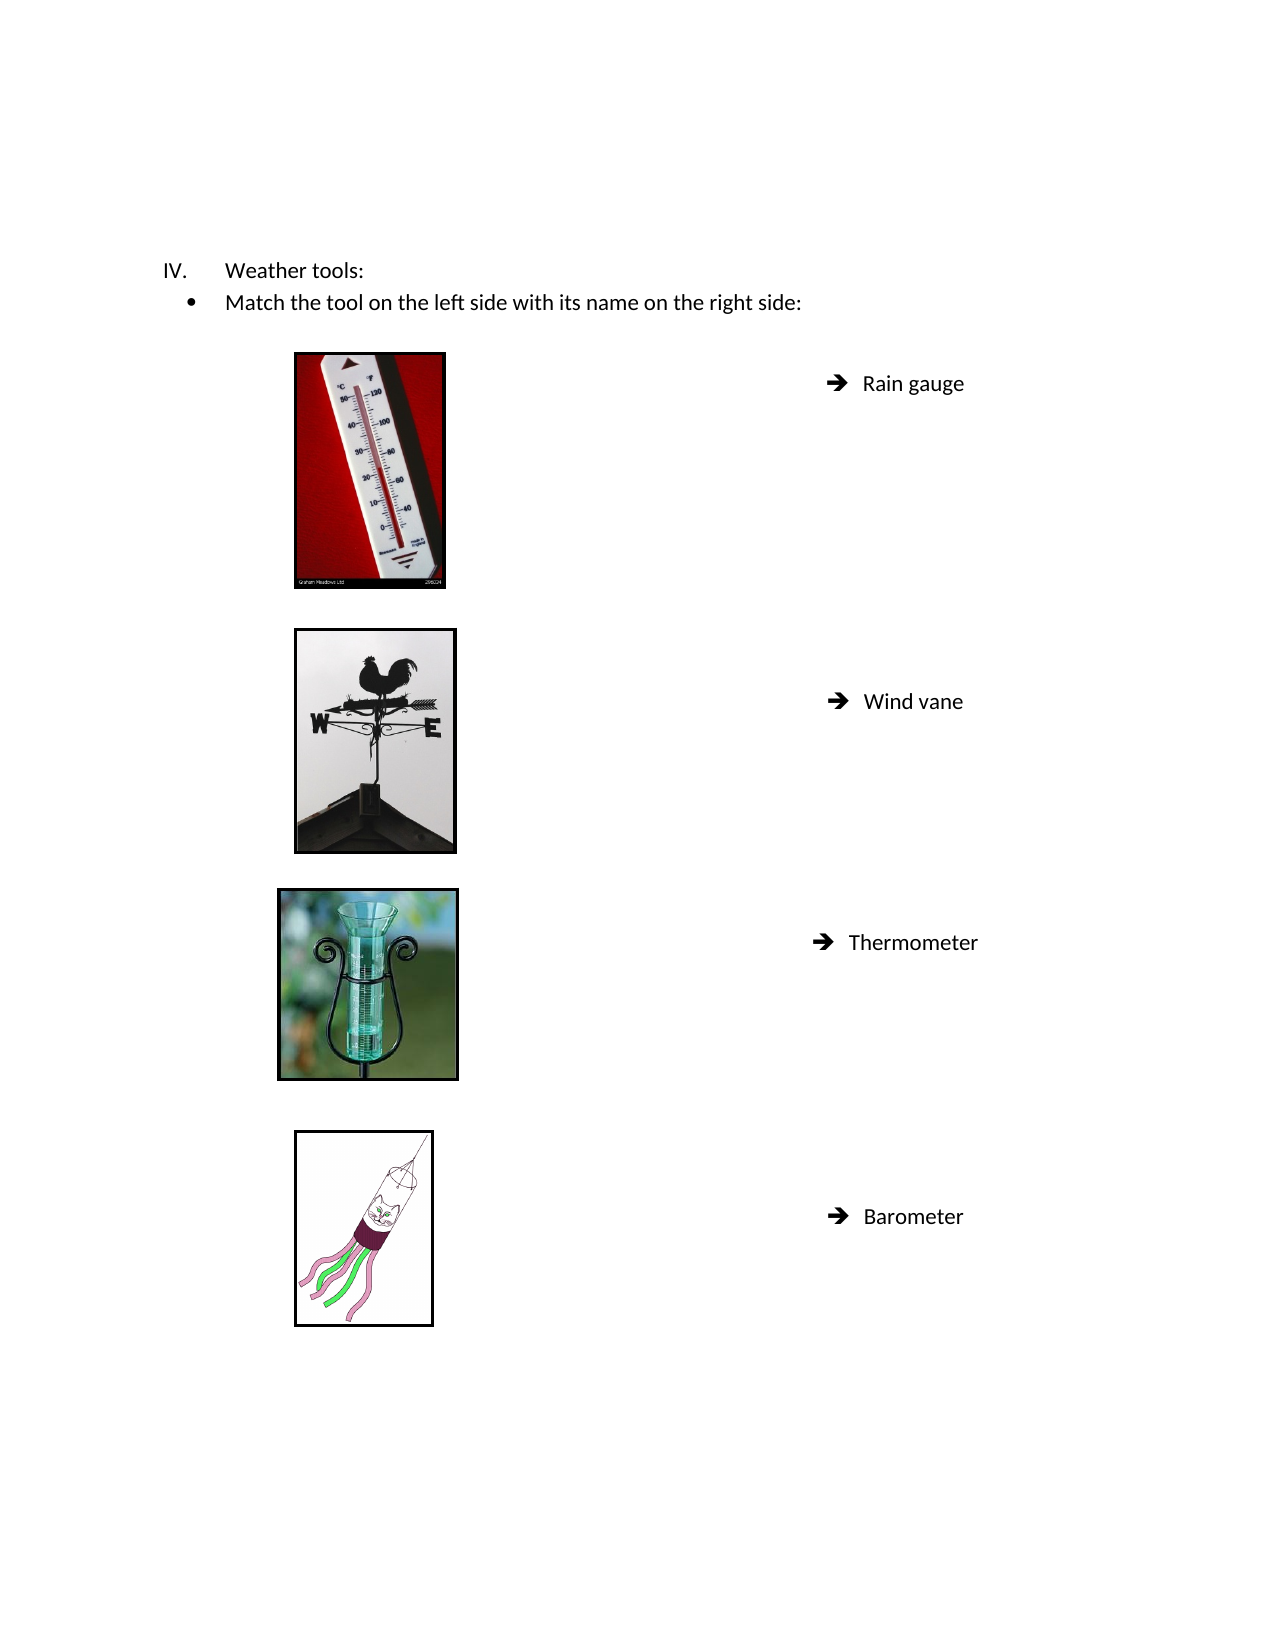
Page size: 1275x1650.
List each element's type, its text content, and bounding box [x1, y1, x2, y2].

table_header Rain gauge [634, 341, 1118, 603]
table_cell Barometer [634, 1118, 1118, 1350]
table_cell [150, 603, 634, 872]
table_cell Wind vane [634, 603, 1118, 872]
table_cell Thermometer [634, 872, 1118, 1118]
table_cell [150, 872, 634, 1118]
picture [280, 891, 456, 1078]
list Match the tool on the left side with its name on the right side: [187, 288, 1125, 316]
table_header [150, 341, 634, 603]
list Weather tools: [187, 256, 1125, 284]
table_cell [150, 1118, 634, 1350]
picture [297, 355, 442, 586]
picture [297, 631, 453, 851]
picture [297, 1133, 431, 1324]
